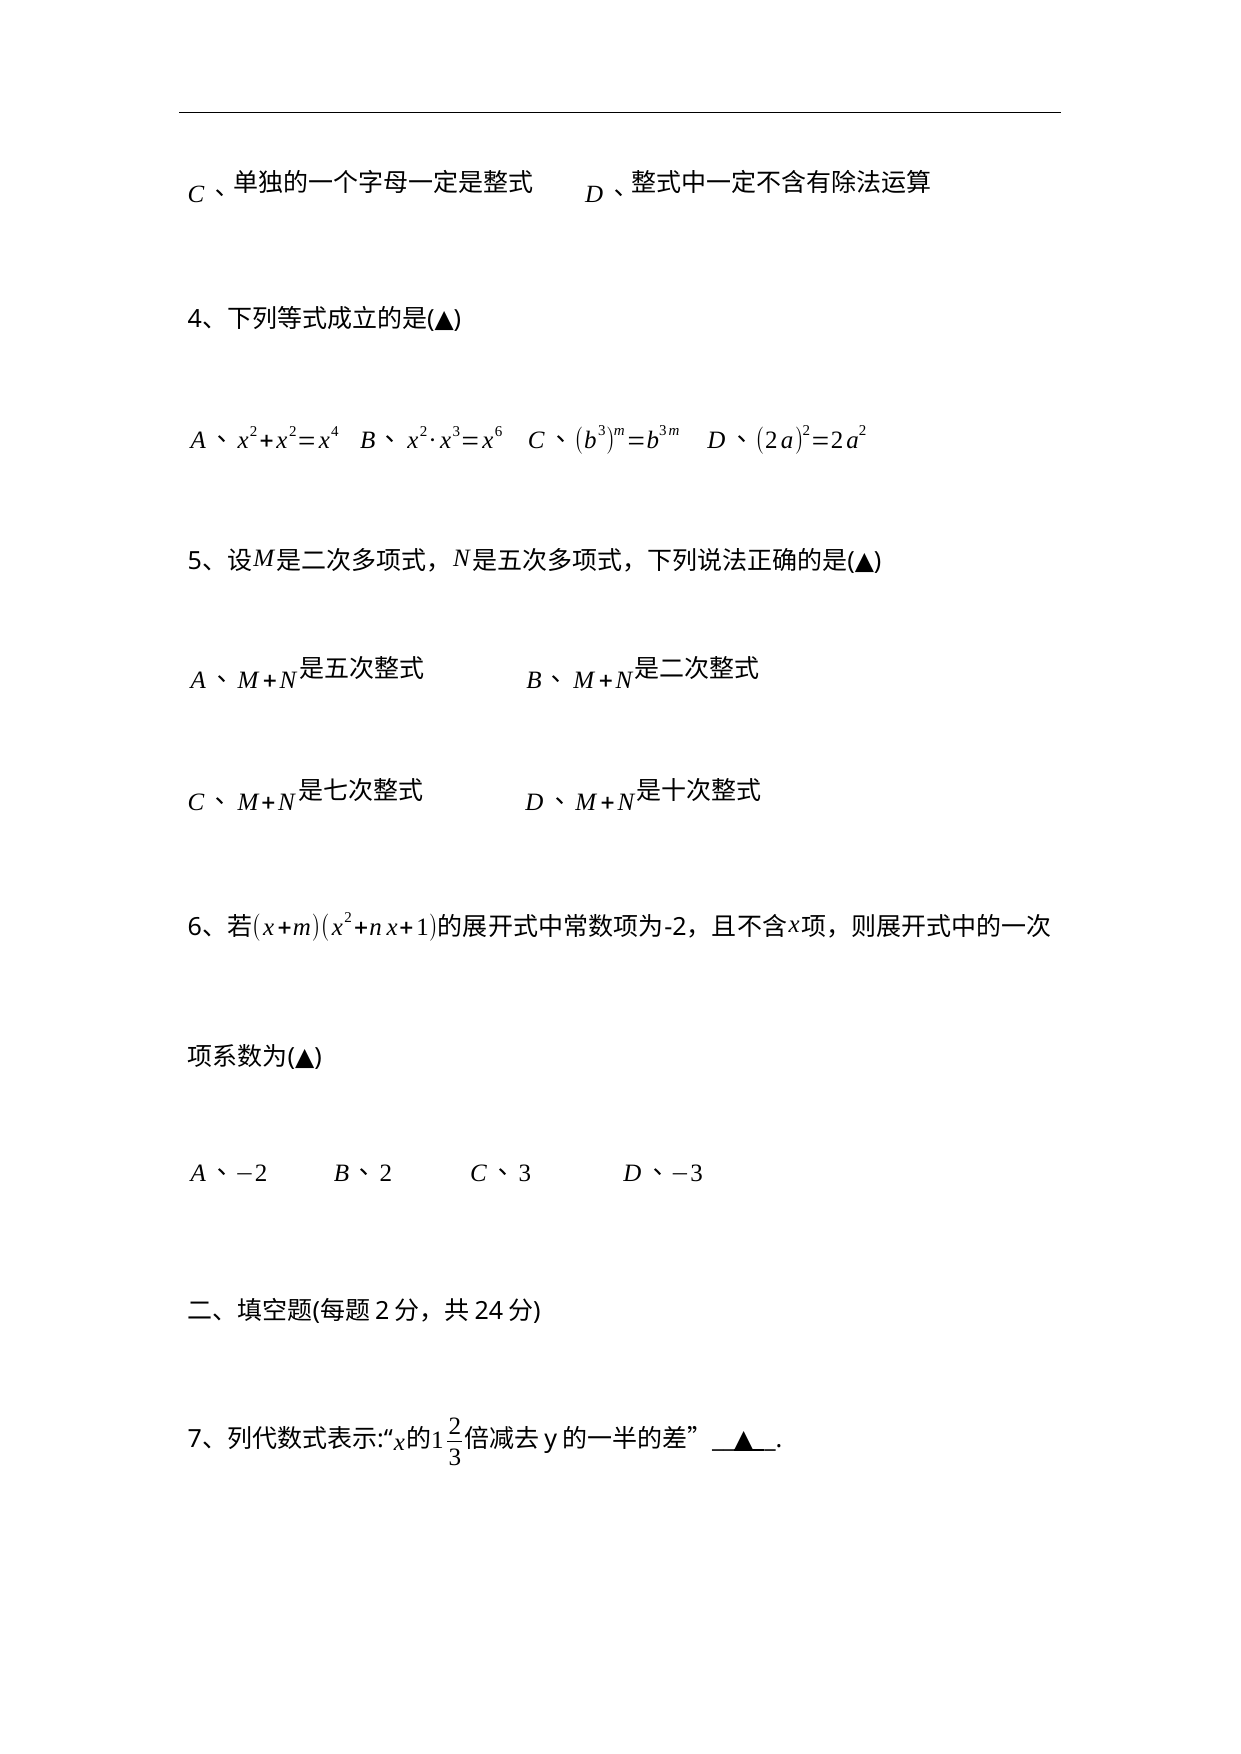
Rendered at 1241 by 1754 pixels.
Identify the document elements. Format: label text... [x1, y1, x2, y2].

text 是七次整式 是十次整式 [187, 770, 1053, 835]
text 是五次整式 是二次整式 [187, 648, 1053, 713]
text 4、下列等式成立的是(▲) [187, 284, 1053, 349]
text 6、若的展开式中常数项为-2，且不含项，则展开式中的一次项系数为(▲) [187, 892, 1053, 1087]
text 7、列代数式表示:“的倍减去y的一半的差”__▲__. [187, 1410, 1053, 1475]
text 5、设是二次多项式，是五次多项式，下列说法正确的是(▲) [187, 526, 1053, 591]
text 二、填空题(每题2分，共24分) [187, 1276, 1053, 1341]
text 单独的一个字母一定是整式 整式中一定不含有除法运算 [187, 162, 1053, 227]
